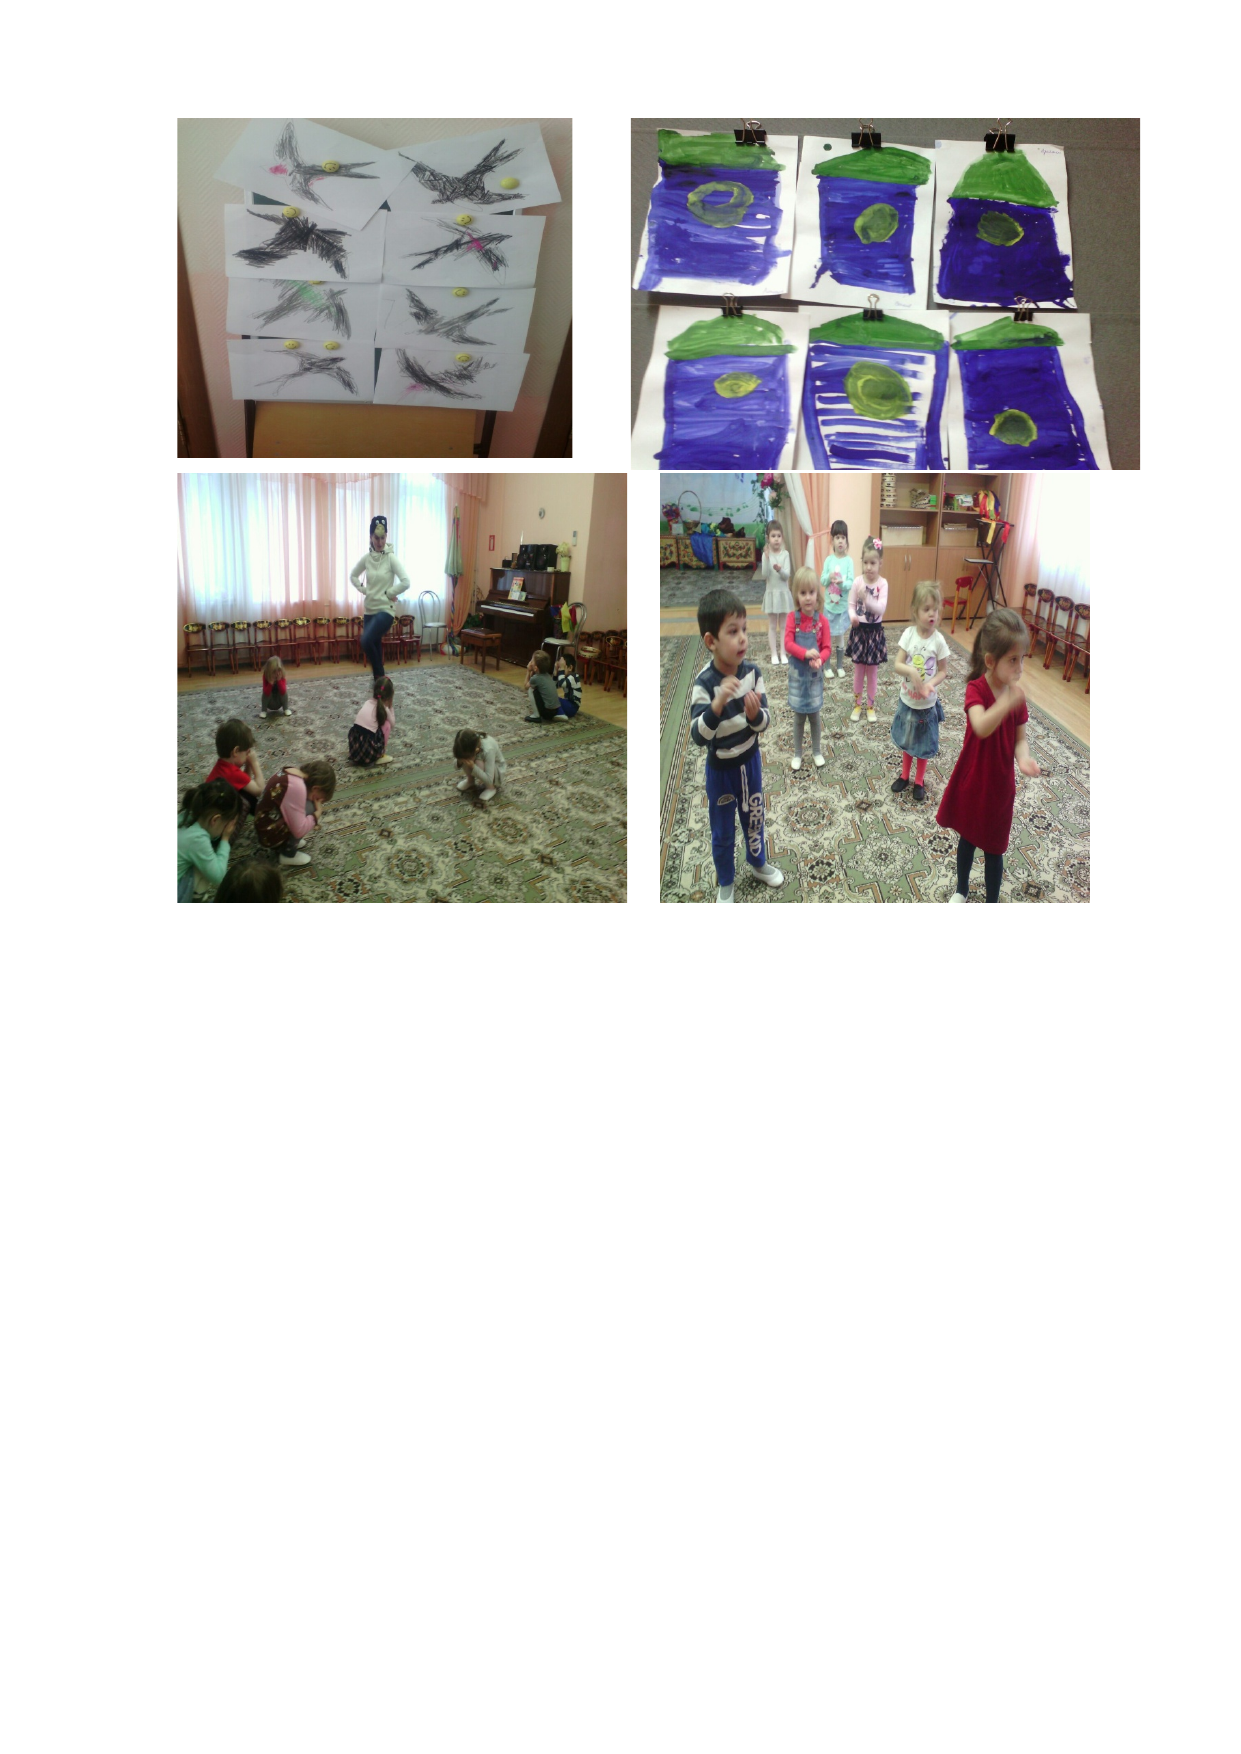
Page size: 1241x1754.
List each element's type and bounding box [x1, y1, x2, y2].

picture [177, 118, 573, 458]
picture [660, 473, 1090, 903]
picture [177, 473, 628, 903]
picture [630, 118, 1141, 470]
